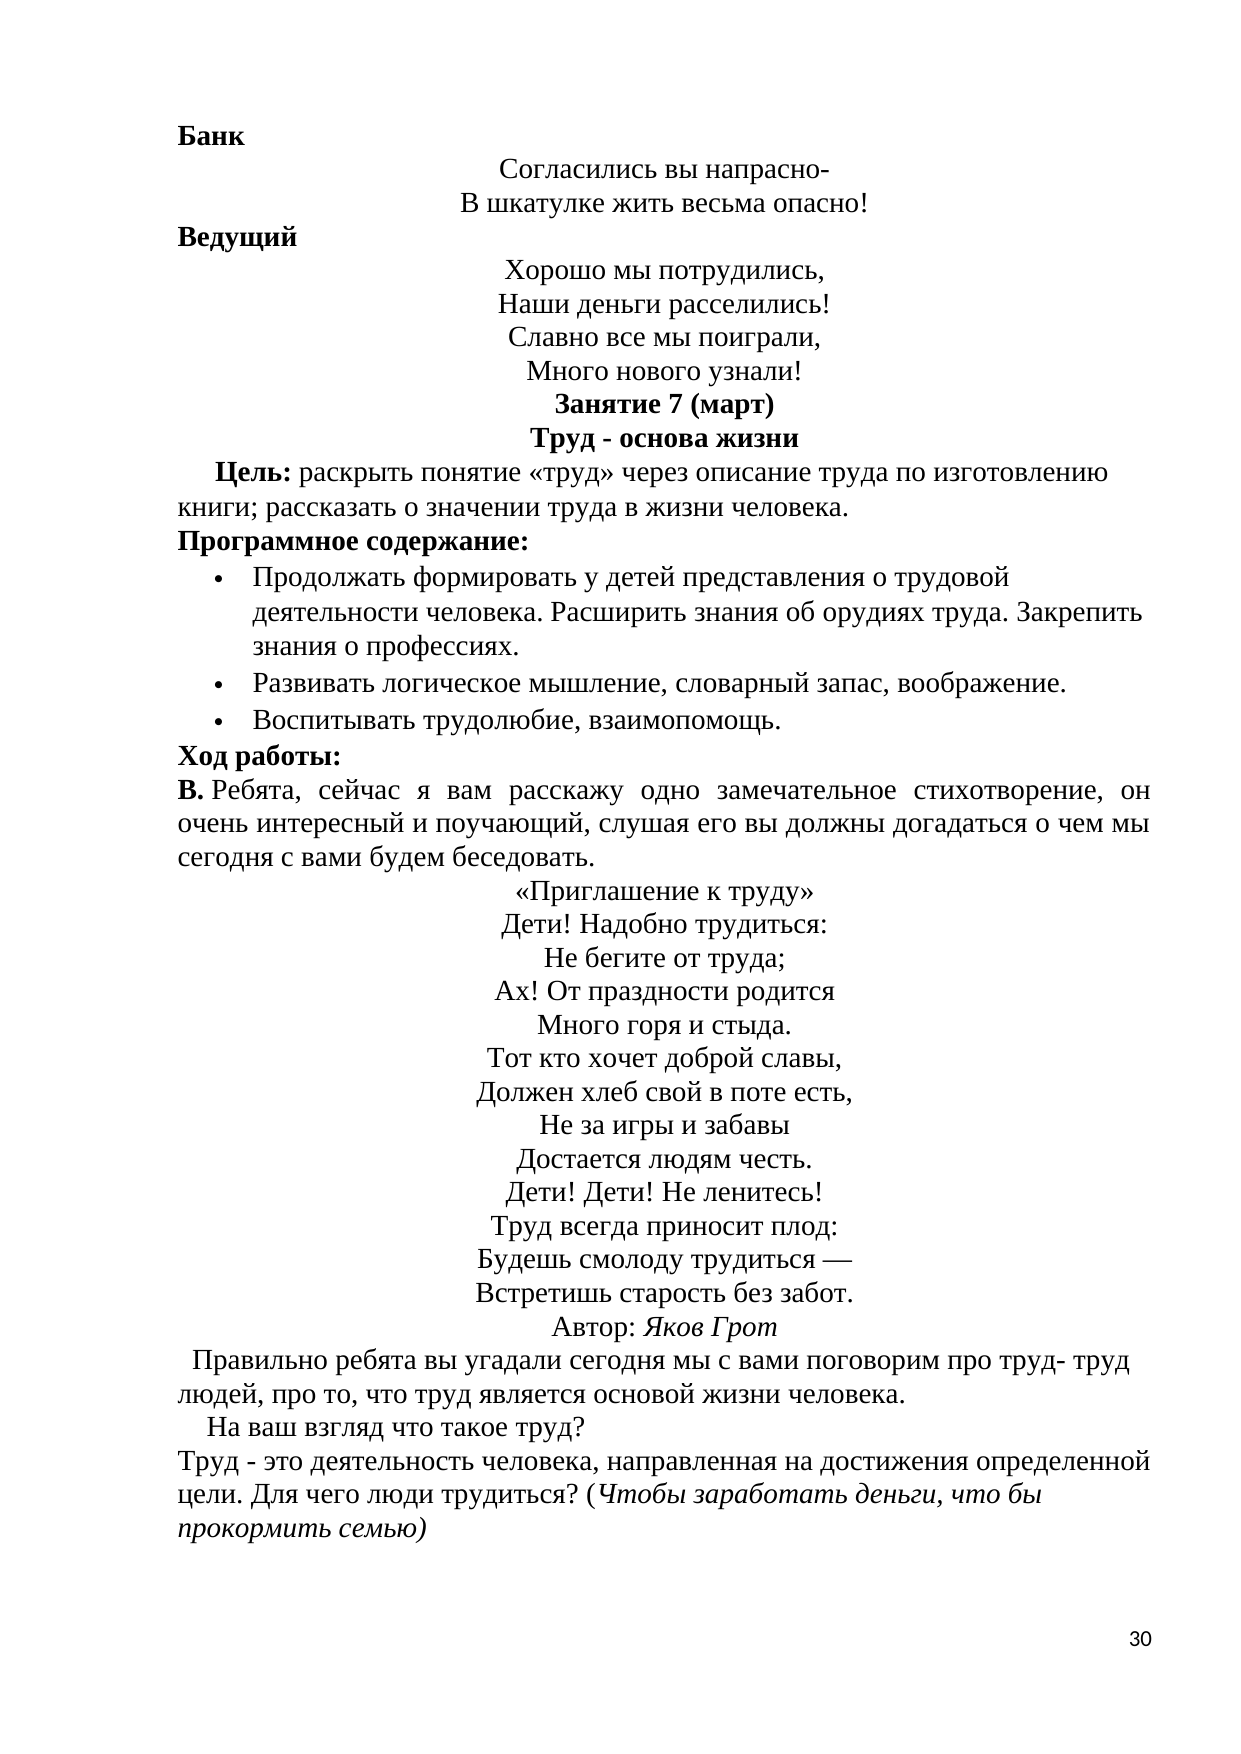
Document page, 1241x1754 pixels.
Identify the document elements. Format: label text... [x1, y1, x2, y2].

text Славно все мы поиграли, [177, 319, 1152, 353]
text Согласились вы напрасно- [177, 152, 1152, 185]
text Занятие 7 (март) [177, 386, 1152, 420]
text Ведущий [177, 219, 1152, 252]
text Дети! Дети! Не ленитесь! Труд всегда приносит плод: Будешь смолоду трудиться — Встретишь старость без забот. Автор: Яков Грот [177, 1174, 1152, 1342]
text Тот кто хочет доброй славы, Должен хлеб свой в поте есть, Не за игры и забавы Достается людям честь. [177, 1040, 1152, 1174]
text Хорошо мы потрудились, [177, 252, 1152, 286]
text «Приглашение к труду» Дети! Надобно трудиться: Не бегите от труда; Ах! От праздности родится Много горя и стыда. [177, 873, 1152, 1040]
text Цель: раскрыть понятие «труд» через описание труда по изготовлению книги; рассказать о значении труда в жизни человека. [177, 453, 1152, 523]
text Программное содержание: [177, 523, 1152, 556]
text Правильно ребята вы угадали сегодня мы с вами поговорим про труд- труд людей, про то, что труд является основой жизни человека. [177, 1342, 1152, 1409]
list Развивать логическое мышление, словарный запас, воображение. [215, 665, 1152, 699]
text Труд - основа жизни [177, 420, 1152, 453]
text В. Ребята, сейчас я вам расскажу одно замечательное стихотворение, он очень интересный и поучающий, слушая его вы должны догадаться о чем мы сегодня с вами будем беседовать. [177, 772, 1152, 873]
list Продолжать формировать у детей представления о трудовой деятельности человека. Расширить знания об орудиях труда. Закрепить знания о профессиях. [215, 559, 1152, 662]
text Труд - это деятельность человека, направленная на достижения определенной цели. Для чего люди трудиться? (Чтобы заработать деньги, что бы прокормить семью) [177, 1443, 1152, 1543]
text Банк [177, 118, 1152, 152]
text Ход работы: [177, 738, 1152, 772]
list Воспитывать трудолюбие, взаимопомощь. [215, 702, 1152, 735]
text Много нового узнали! [177, 353, 1152, 386]
text На ваш взгляд что такое труд? [177, 1409, 1152, 1443]
text Наши деньги расселились! [177, 286, 1152, 319]
text В шкатулке жить весьма опасно! [177, 185, 1152, 219]
